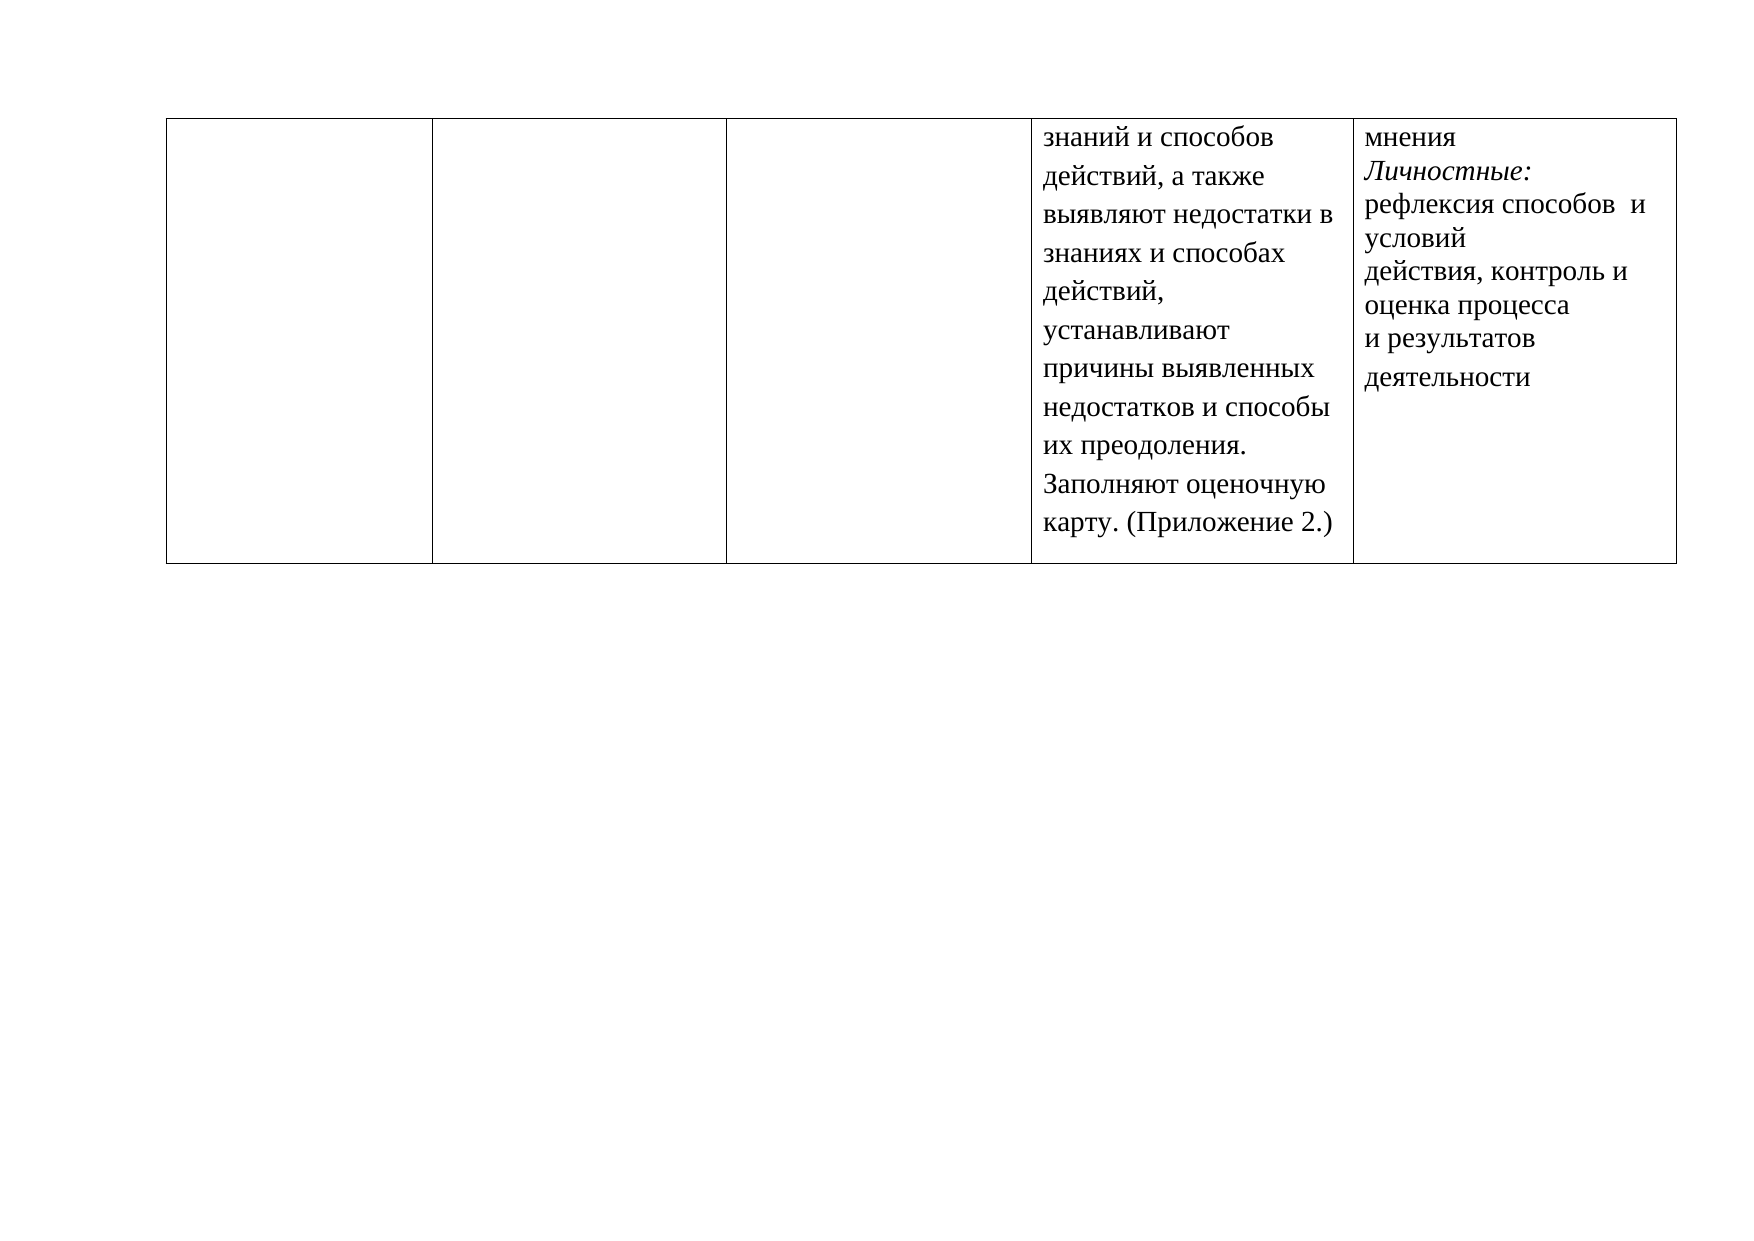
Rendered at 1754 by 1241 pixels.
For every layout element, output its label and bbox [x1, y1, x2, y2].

table_cell [167, 119, 432, 563]
table_cell [1354, 119, 1676, 563]
table_cell [1032, 119, 1353, 563]
table_cell [727, 119, 1031, 563]
table_cell [433, 119, 726, 563]
